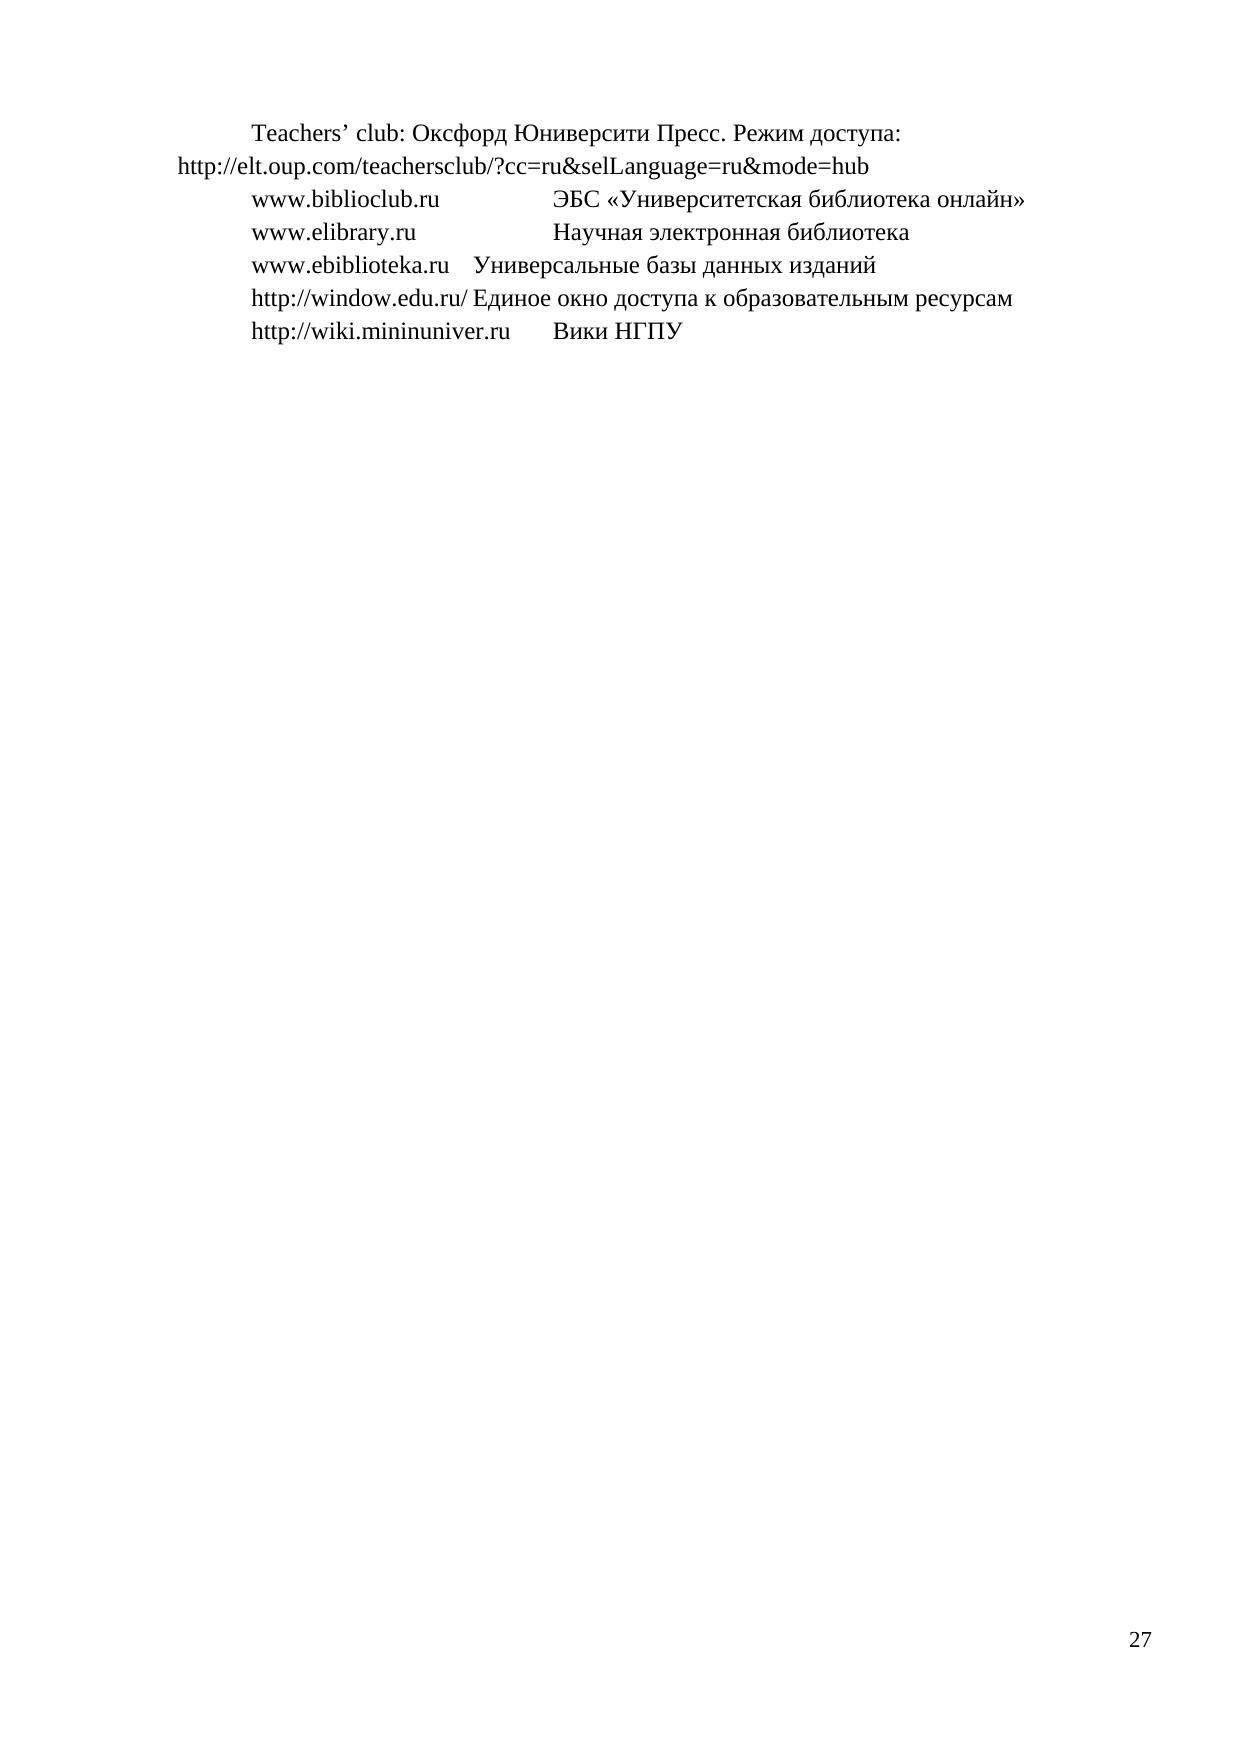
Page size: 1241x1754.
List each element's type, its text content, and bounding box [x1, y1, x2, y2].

text http://window.edu.ru/ Единое окно доступа к образовательным ресурсам [177, 283, 1152, 312]
text www.ebiblioteka.ru Универсальные базы данных изданий [177, 250, 1152, 279]
text www.biblioclub.ru ЭБС «Университетская библиотека онлайн» [177, 184, 1152, 213]
text http://wiki.mininuniver.ru Вики НГПУ [177, 316, 1152, 345]
text www.elibrary.ru Научная электронная библиотека [177, 217, 1152, 246]
text Teachers’ club: Оксфорд Юниверсити Пресс. Режим доступа: http://elt.oup.com/teachersclub/?cc=ru&selLanguage=ru&mode=hub [177, 118, 1152, 180]
